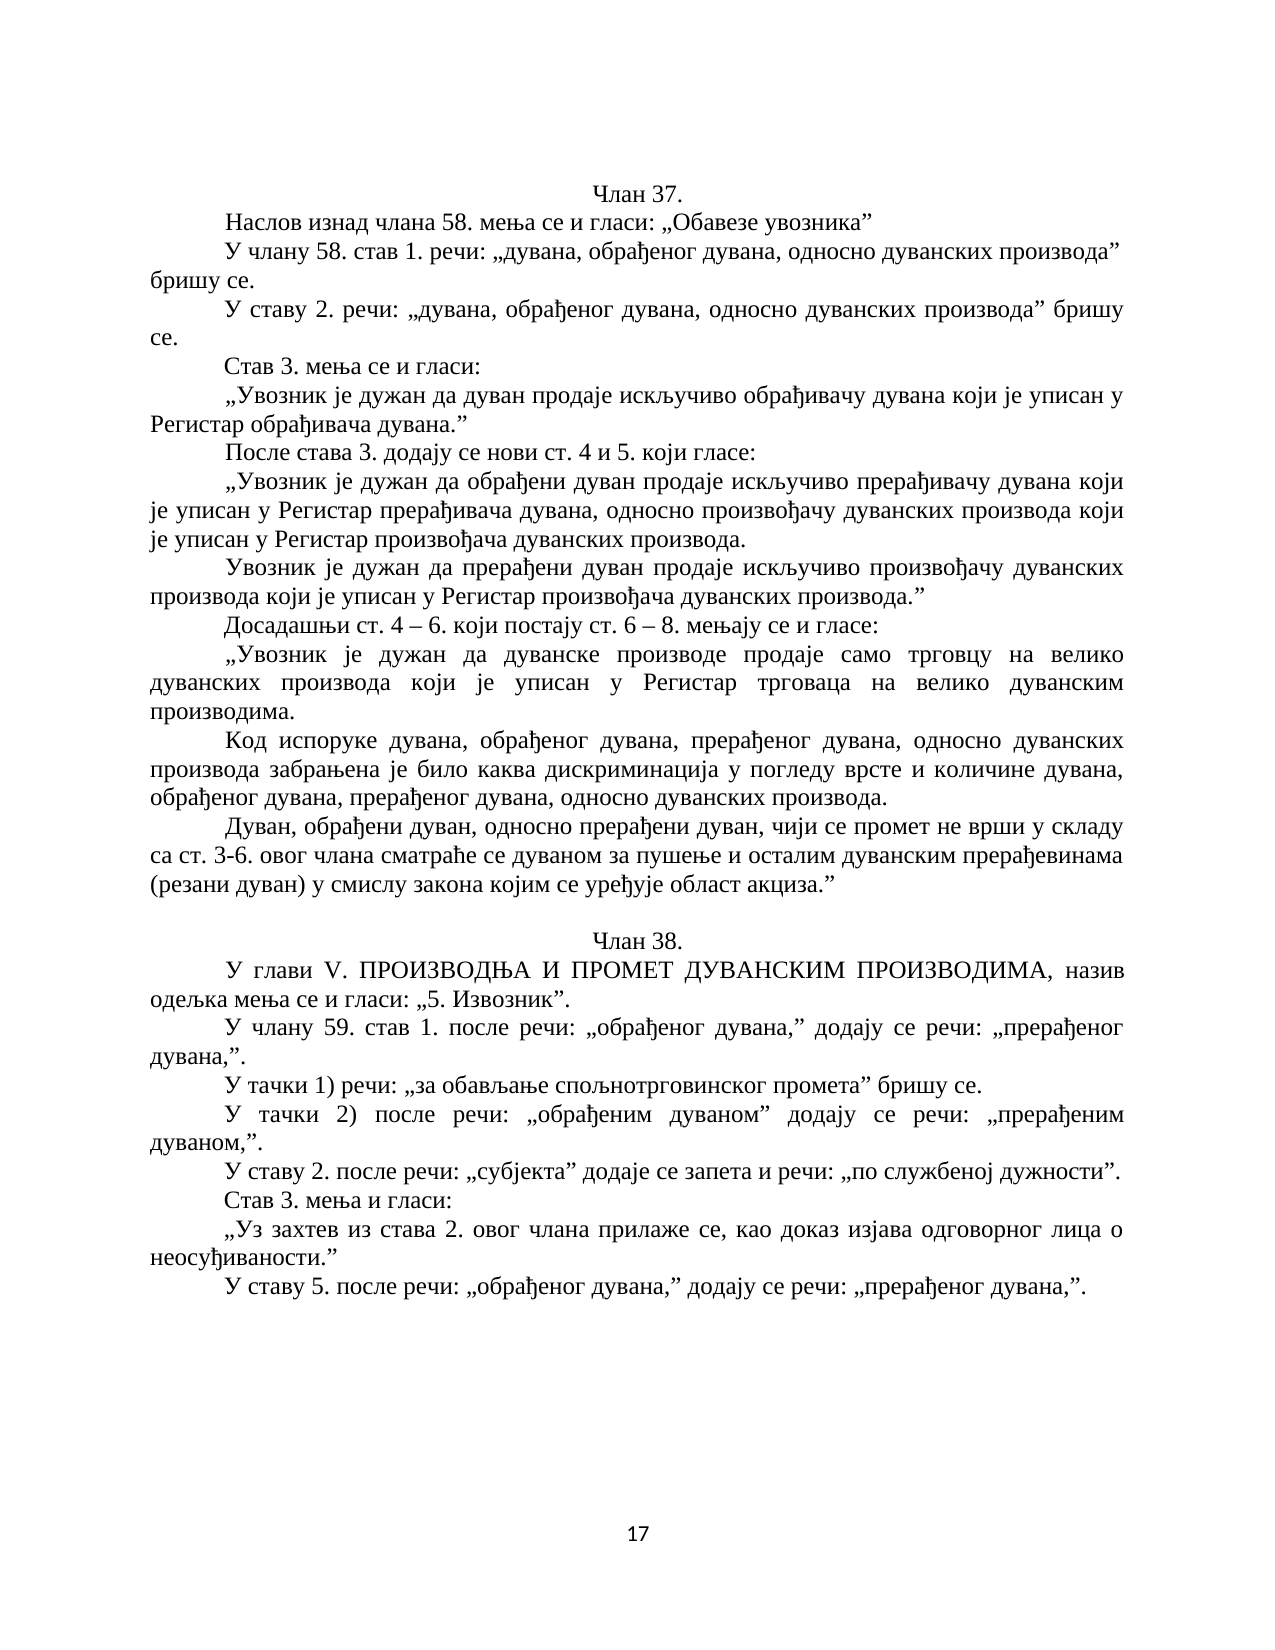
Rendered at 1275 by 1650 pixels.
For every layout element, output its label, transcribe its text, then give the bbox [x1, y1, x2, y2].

text У ставу 2. после речи: „субјекта” додаје се запета и речи: „по службеној дужности”. [150, 1156, 1125, 1185]
text Дуван, обрађени дуван, односно прерађени дуван, чији се промет не врши у складу са ст. 3-6. овог члана сматраће се дуваном за пушење и осталим дуванским прерађевинама (резани дуван) у смислу закона којим се уређује област акциза.” [150, 811, 1125, 897]
text „Увозник је дужан да обрађени дуван продаје искључиво прерађивачу дувана који је уписан у Регистар прерађивача дувана, односно произвођачу дуванских производа који је уписан у Регистар произвођача дуванских производа. [150, 466, 1125, 552]
text Код испоруке дувана, обрађеног дувана, прерађеног дувана, односно дуванских производа забрањена је било каква дискриминација у погледу врсте и количине дувана, обрађеног дувана, прерађеног дувана, односно дуванских производа. [150, 725, 1125, 811]
text Увозник је дужан да прерађени дуван продаје искључиво произвођачу дуванских производа који је уписан у Регистар произвођача дуванских производа.” [150, 552, 1125, 610]
text Досадашњи ст. 4 – 6. који постају ст. 6 – 8. мењају се и гласе: [150, 610, 1125, 639]
text После става 3. додају се нови ст. 4 и 5. који гласе: [150, 437, 1125, 466]
text Став 3. мења и гласи: [150, 1185, 1125, 1214]
text У тачки 1) речи: „за обављање спољнотрговинског промета” бришу се. [150, 1070, 1125, 1099]
text Став 3. мења се и гласи: [150, 351, 1125, 380]
text „Увозник је дужан да дуванске производе продаје само трговцу на велико дуванских производа који је уписан у Регистар трговаца на велико дуванским производима. [150, 639, 1125, 725]
text У глави V. ПРОИЗВОДЊА И ПРОМЕТ ДУВАНСКИМ ПРОИЗВОДИМА, назив одељка мења се и гласи: „5. Извозник”. [150, 955, 1125, 1012]
text „Увозник је дужан да дуван продаје искључиво обрађивачу дувана који је уписан у Регистар обрађивача дувана.” [150, 380, 1125, 437]
text „Уз захтев из става 2. овог члана прилаже се, као доказ изјава одговорног лица о неосуђиваности.” [150, 1214, 1125, 1271]
text У члану 58. став 1. речи: „дувана, обрађеног дувана, односно дуванских производа” бришу се. [150, 236, 1125, 294]
text У ставу 2. речи: „дувана, обрађеног дувана, односно дуванских производа” бришу се. [150, 294, 1125, 351]
text У члану 59. став 1. после речи: „обрађеног дувана,” додају се речи: „прерађеног дувана,”. [150, 1012, 1125, 1070]
text Члан 38. [150, 926, 1125, 955]
text Члан 37. [150, 179, 1125, 207]
text У тачки 2) после речи: „обрађеним дуваном” додају се речи: „прерађеним дуваном,”. [150, 1099, 1125, 1156]
text Наслов изнад члана 58. мења се и гласи: „Обавезе увозника” [150, 207, 1125, 236]
text У ставу 5. после речи: „обрађеног дувана,” додају се речи: „прерађеног дувана,”. [150, 1271, 1125, 1300]
